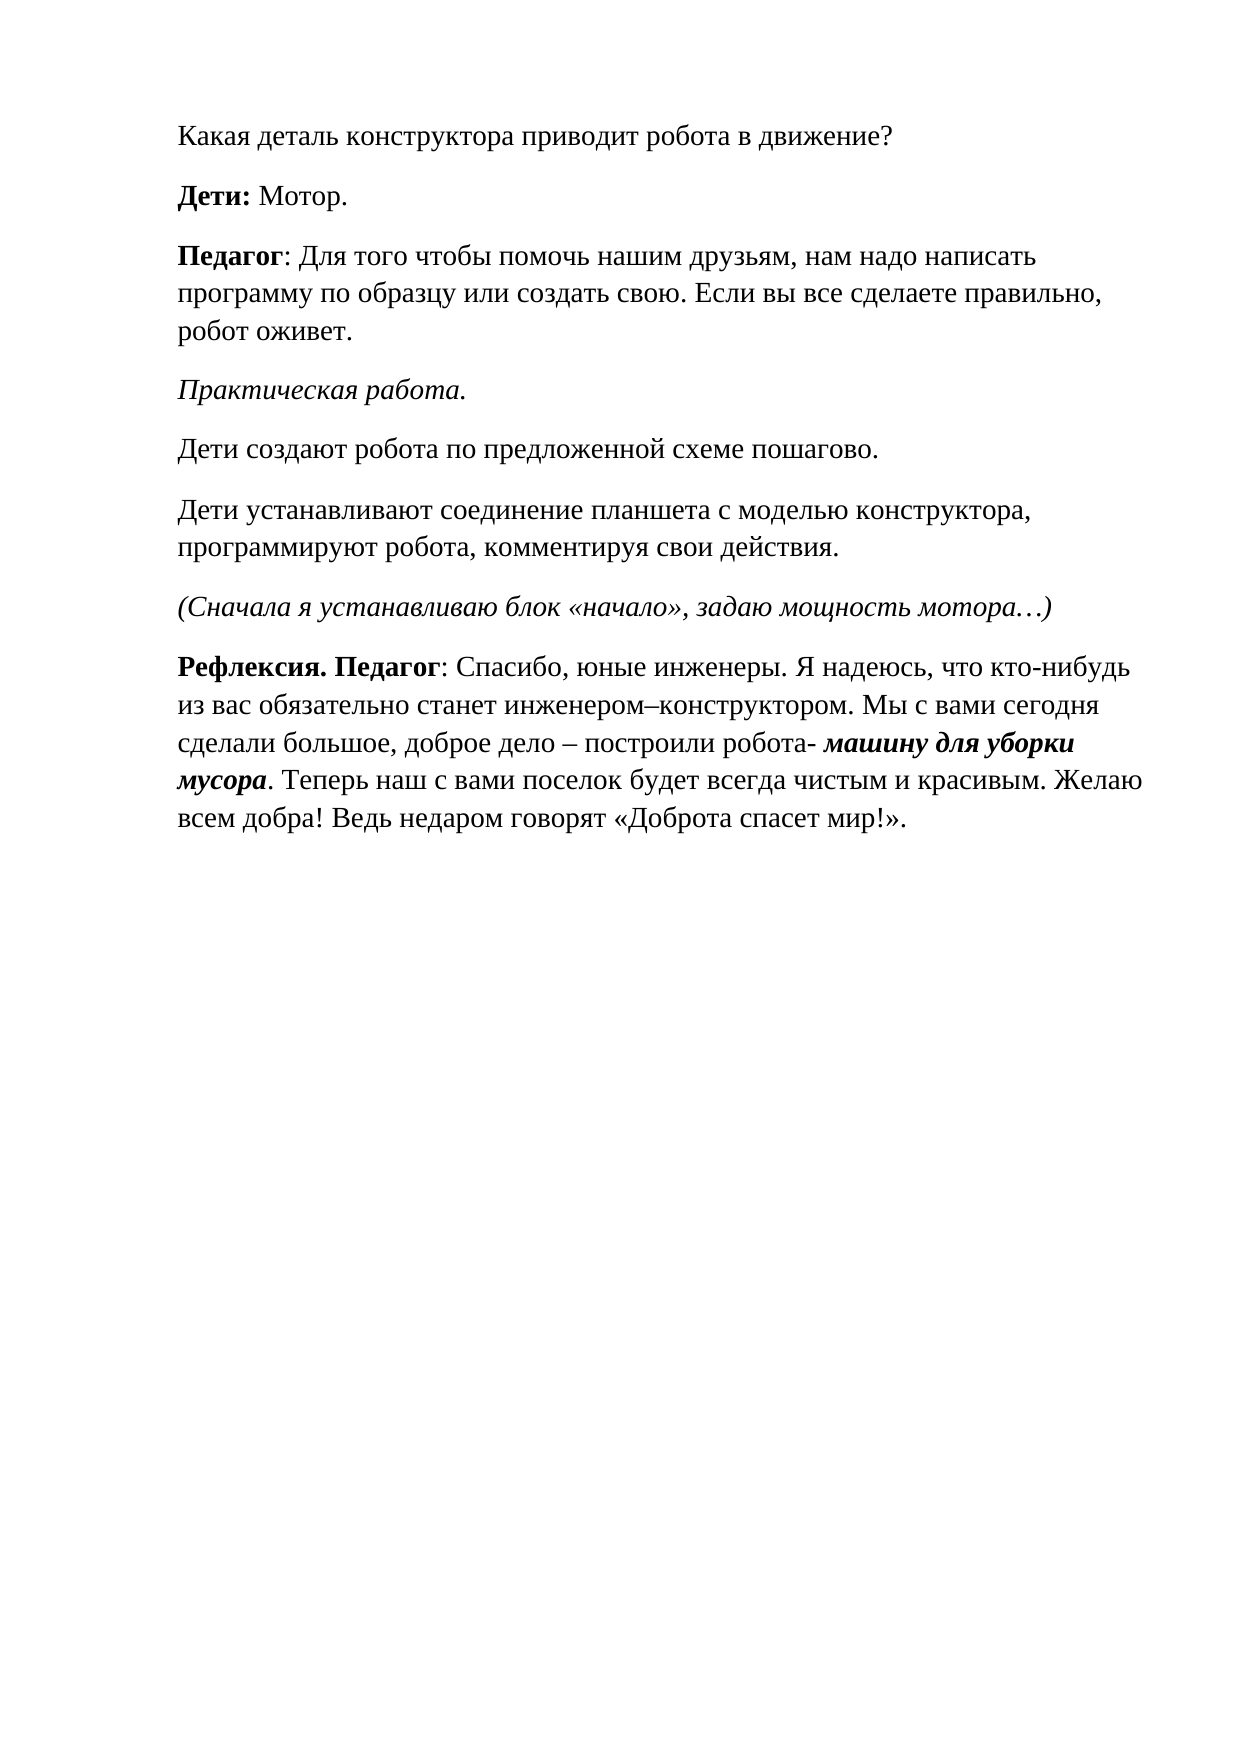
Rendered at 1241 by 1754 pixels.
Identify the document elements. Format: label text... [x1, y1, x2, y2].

text Дети: Мотор. [177, 178, 1152, 211]
text Рефлексия. Педагог: Спасибо, юные инженеры. Я надеюсь, что кто-нибудь из вас обязательно станет инженером–конструктором. Мы с вами сегодня сделали большое, доброе дело – построили робота- машину для уборки мусора. Теперь наш с вами поселок будет всегда чистым и красивым. Желаю всем добра! Ведь недаром говорят «Доброта спасет мир!». [177, 649, 1152, 834]
text Какая деталь конструктора приводит робота в движение? [177, 118, 1152, 152]
text Педагог: Для того чтобы помочь нашим друзьям, нам надо написать программу по образцу или создать свою. Если вы все сделаете правильно, робот оживет. [177, 238, 1122, 346]
text Практическая работа. [177, 372, 1152, 406]
text (Сначала я устанавливаю блок «начало», задаю мощность мотора…) [177, 589, 1152, 622]
text Дети создают робота по предложенной схеме пошагово. [177, 431, 1152, 465]
text Дети устанавливают соединение планшета с моделью конструктора, программируют робота, комментируя свои действия. [177, 492, 1145, 563]
